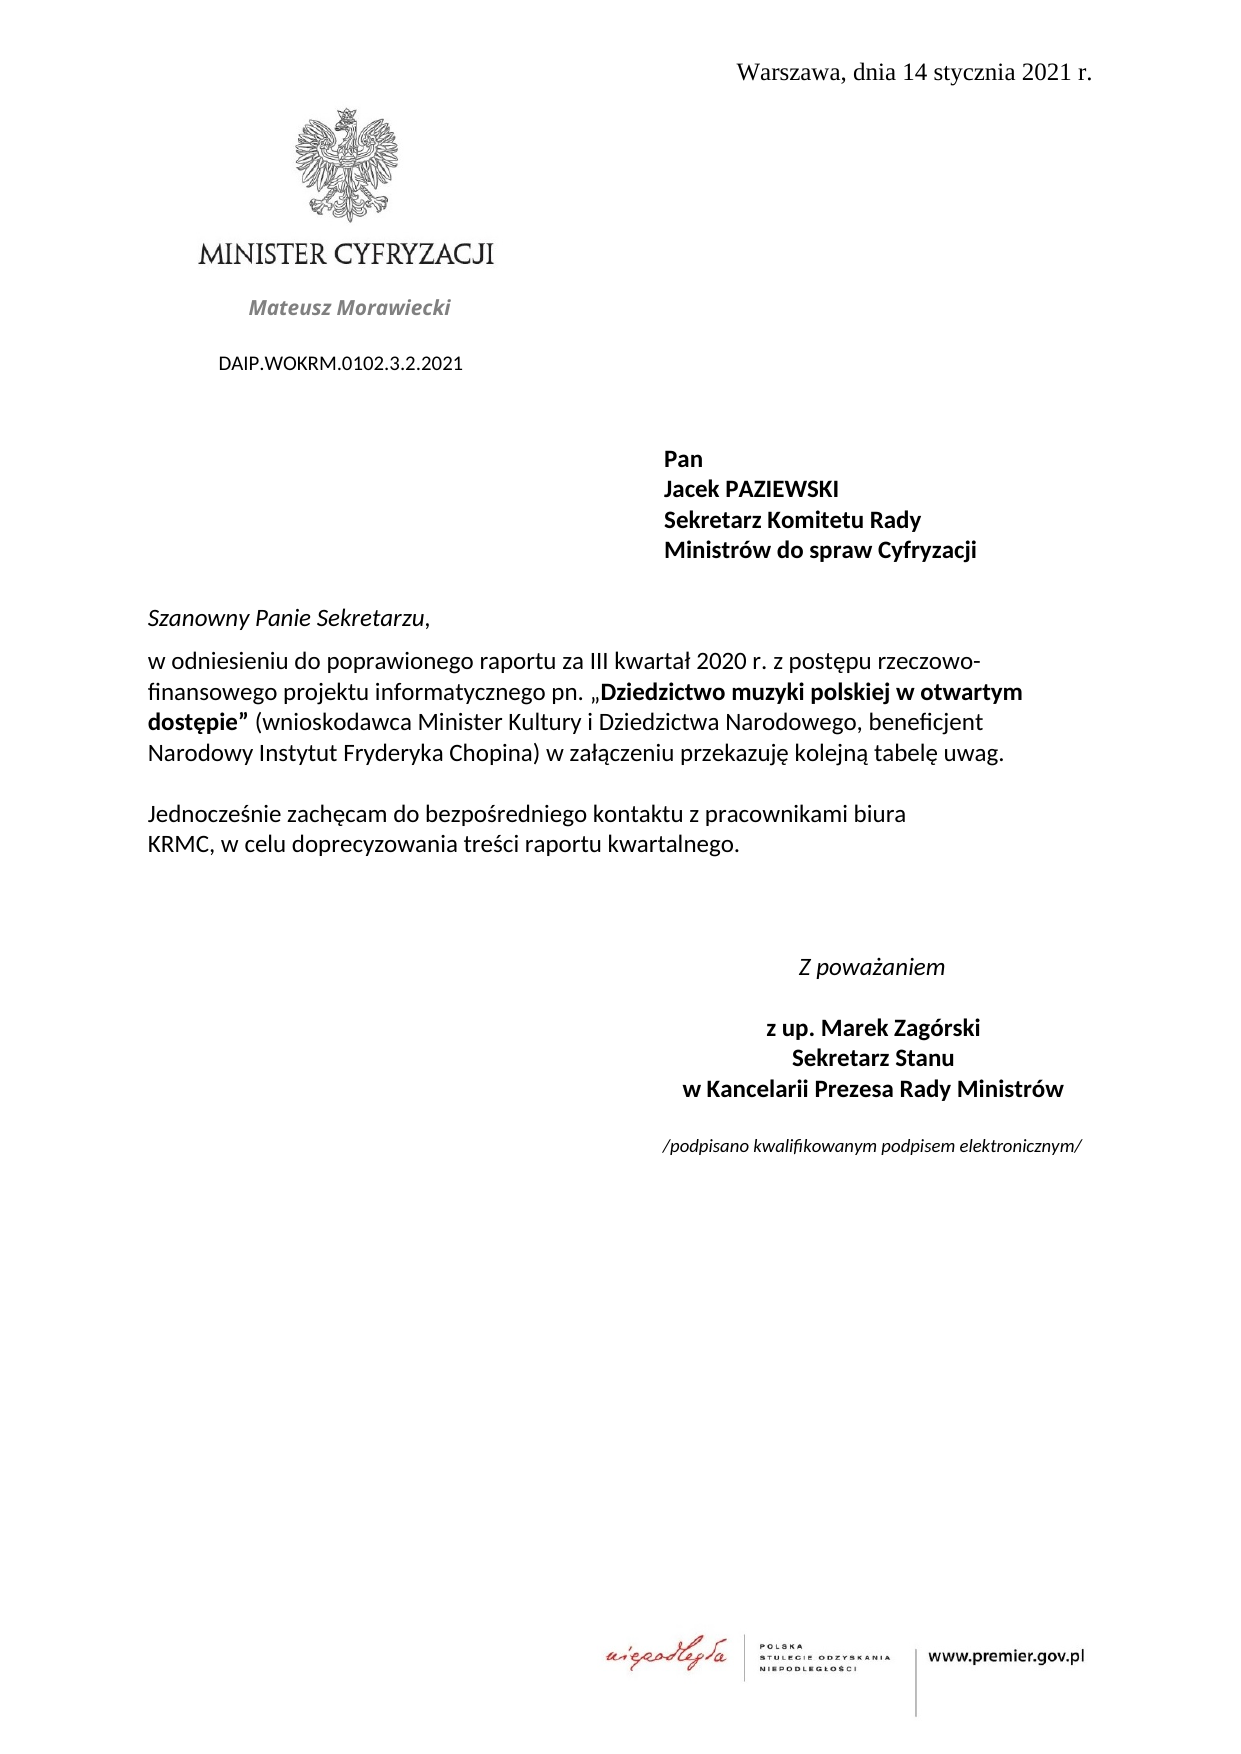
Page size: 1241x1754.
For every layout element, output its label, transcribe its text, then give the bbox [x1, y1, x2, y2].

text Ministrów do spraw Cyfryzacji [664, 534, 1092, 565]
text w Kancelarii Prezesa Rady Ministrów [654, 1073, 1092, 1103]
text Sekretarz Stanu [654, 1042, 1092, 1073]
text Szanowny Panie Sekretarzu, [148, 602, 1092, 633]
text Z poważaniem [654, 951, 1092, 981]
picture [584, 1621, 1088, 1724]
text KRMC, w celu doprecyzowania treści raportu kwartalnego. [148, 828, 1092, 859]
text Jednocześnie zachęcam do bezpośredniego kontaktu z pracownikami biura [148, 798, 1092, 828]
text z up. Marek Zagórski [654, 1012, 1092, 1042]
picture [183, 88, 512, 283]
text /podpisano kwalifikowanym podpisem elektronicznym/ [654, 1134, 1092, 1157]
text dostępie” (wnioskodawca Minister Kultury i Dziedzictwa Narodowego, beneficjent Narodowy Instytut Fryderyka Chopina) w załączeniu przekazuję kolejną tabelę uwag. [148, 706, 1092, 767]
text Pan [664, 443, 1092, 473]
text w odniesieniu do poprawionego raportu za III kwartał 2020 r. z postępu rzeczowo-finansowego projektu informatycznego pn. „Dziedzictwo muzyki polskiej w otwartym [148, 645, 1092, 706]
text Jacek PAZIEWSKI [664, 473, 1092, 504]
text Sekretarz Komitetu Rady [664, 504, 1092, 534]
